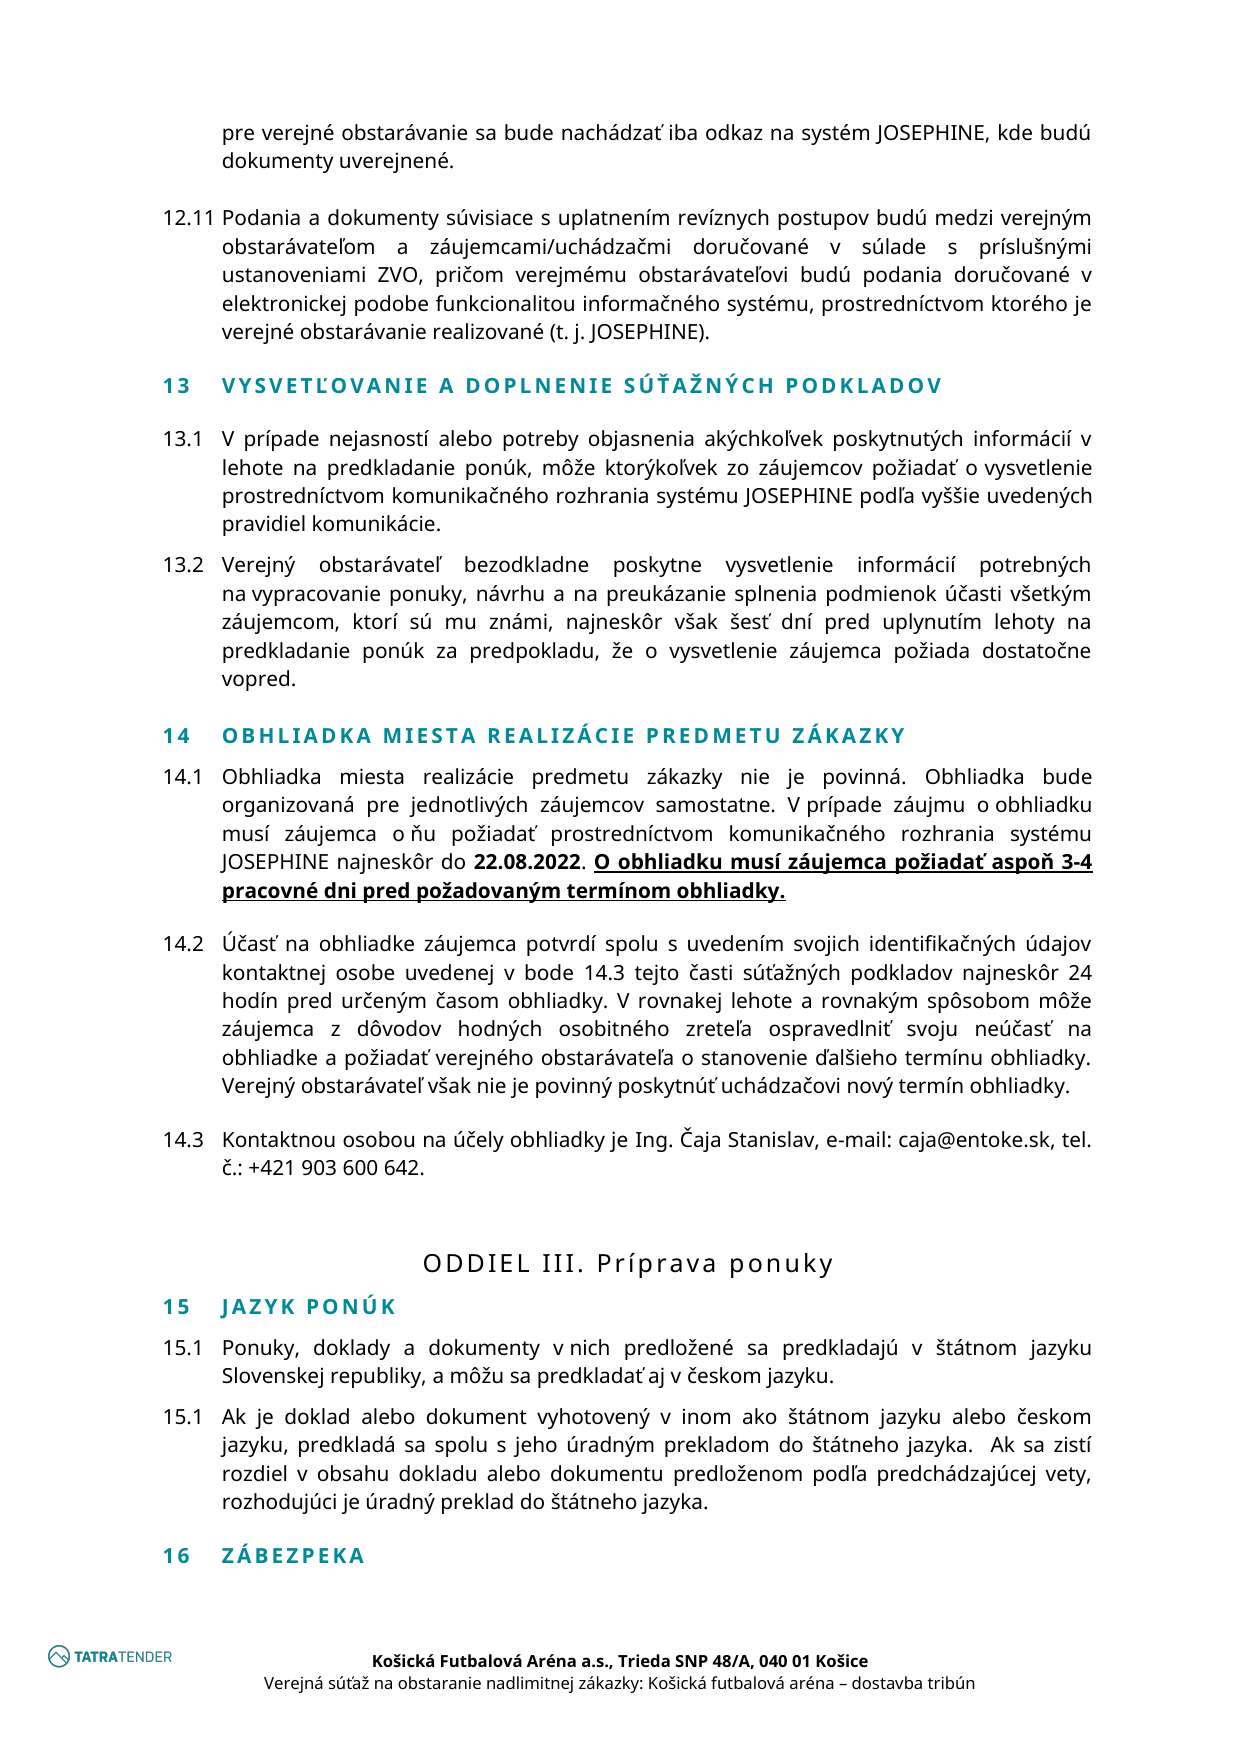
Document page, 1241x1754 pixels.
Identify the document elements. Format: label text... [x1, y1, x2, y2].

subtitle Verejný obstarávateľ bezodkladne poskytne vysvetlenie informácií potrebných na vypracovanie ponuky, návrhu a na preukázanie splnenia podmienok účasti všetkým záujemcom, ktorí sú mu známi, najneskôr však šesť dní pred uplynutím lehoty na predkladanie ponúk za predpokladu, že o vysvetlenie záujemca požiada dostatočne vopred. [162, 550, 1093, 693]
text Jazyk ponúk [162, 1292, 1093, 1320]
subtitle Ak je doklad alebo dokument vyhotovený v inom ako štátnom jazyku alebo českom jazyku, predkladá sa spolu s jeho úradným prekladom do štátneho jazyka. Ak sa zistí rozdiel v obsahu dokladu alebo dokumentu predloženom podľa predchádzajúcej vety, rozhodujúci je úradný preklad do štátneho jazyka. [162, 1402, 1093, 1516]
subtitle Podania a dokumenty súvisiace s uplatnením revíznych postupov budú medzi verejným obstarávateľom a záujemcami/uchádzačmi doručované v súlade s príslušnými ustanoveniami ZVO, pričom verejmému obstarávateľovi budú podania doručované v elektronickej podobe funkcionalitou informačného systému, prostredníctvom ktorého je verejné obstarávanie realizované (t. j. JOSEPHINE). [162, 203, 1093, 346]
subtitle Kontaktnou osobou na účely obhliadky je Ing. Čaja Stanislav, e-mail: caja@entoke.sk, tel. č.: +421 903 600 642. [162, 1125, 1093, 1182]
text Vysvetľovanie a doplnenie súťažných podkladov [162, 371, 1093, 399]
text Obhliadka miesta realizácie predmetu zákazky [162, 721, 1093, 749]
text Zábezpeka [162, 1541, 1093, 1569]
picture [42, 1634, 182, 1677]
text ODDIEL III. Príprava ponuky [162, 1245, 1093, 1279]
subtitle Ponuky, doklady a dokumenty v nich predložené sa predkladajú v štátnom jazyku Slovenskej republiky, a môžu sa predkladať aj v českom jazyku. [162, 1333, 1093, 1390]
subtitle V prípade nejasností alebo potreby objasnenia akýchkoľvek poskytnutých informácií v lehote na predkladanie ponúk, môže ktorýkoľvek zo záujemcov požiadať o vysvetlenie prostredníctvom komunikačného rozhrania systému JOSEPHINE podľa vyššie uvedených pravidiel komunikácie. [162, 424, 1093, 538]
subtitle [162, 118, 1093, 175]
subtitle Účasť na obhliadke záujemca potvrdí spolu s uvedením svojich identifikačných údajov kontaktnej osobe uvedenej v bode 14.3 tejto časti súťažných podkladov najneskôr 24 hodín pred určeným časom obhliadky. V rovnakej lehote a rovnakým spôsobom môže záujemca z dôvodov hodných osobitného zreteľa ospravedlniť svoju neúčasť na obhliadke a požiadať verejného obstarávateľa o stanovenie ďalšieho termínu obhliadky. Verejný obstarávateľ však nie je povinný poskytnúť uchádzačovi nový termín obhliadky. [162, 929, 1093, 1100]
subtitle Obhliadka miesta realizácie predmetu zákazky nie je povinná. Obhliadka bude organizovaná pre jednotlivých záujemcov samostatne. V prípade záujmu o obhliadku musí záujemca o ňu požiadať prostredníctvom komunikačného rozhrania systému JOSEPHINE najneskôr do 22.08.2022. O obhliadku musí záujemca požiadať aspoň 3-4 pracovné dni pred požadovaným termínom obhliadky. [162, 762, 1093, 904]
